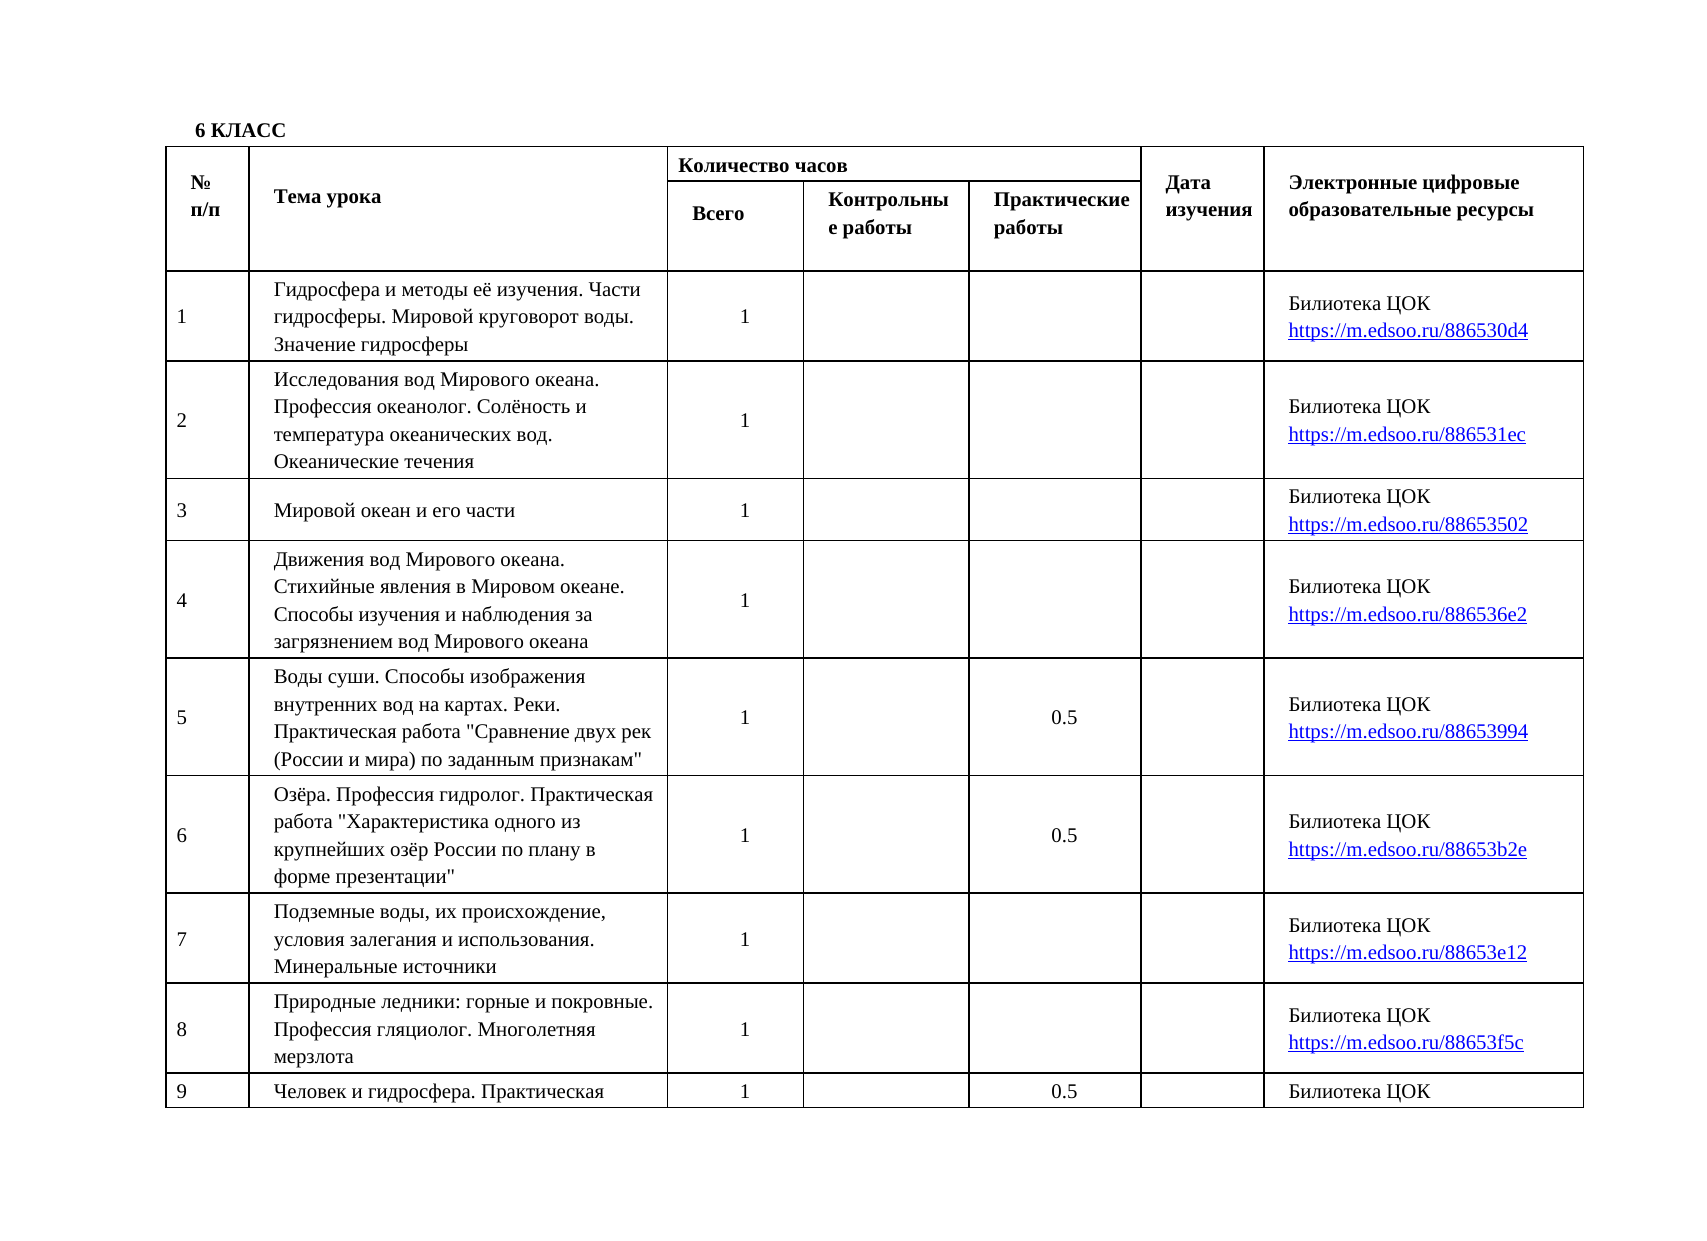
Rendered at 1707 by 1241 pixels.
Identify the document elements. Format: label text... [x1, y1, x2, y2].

table_cell Гидросфера и методы её изучения. Части гидросферы. Мировой круговорот воды. Значение гидросферы [250, 272, 667, 360]
table_cell 1 [668, 659, 803, 775]
table_cell Воды суши. Способы изображения внутренних вод на картах. Реки. Практическая работа "Сравнение двух рек (России и мира) по заданным признакам" [250, 659, 667, 775]
table_cell [970, 362, 1140, 477]
table_header Количество часов [668, 147, 1140, 180]
table_cell 1 [668, 776, 803, 892]
table_cell 2 [167, 362, 248, 477]
table_cell Исследования вод Мирового океана. Профессия океанолог. Солёность и температура океанических вод. Океанические течения [250, 362, 667, 477]
table_cell Билиотека ЦОК https://m.edsoo.ru/88653e12 [1265, 894, 1583, 982]
table_cell 7 [167, 894, 248, 982]
table_cell [804, 984, 968, 1072]
table_cell [970, 272, 1140, 360]
table_cell Всего [668, 182, 803, 270]
table_header Электронные цифровые образовательные ресурсы [1265, 147, 1583, 270]
table_cell [804, 541, 968, 657]
table_cell Билиотека ЦОК https://m.edsoo.ru/88653b2e [1265, 776, 1583, 892]
table_cell 1 [167, 272, 248, 360]
table_cell 0.5 [970, 659, 1140, 775]
table_cell [1142, 984, 1263, 1072]
table_cell Билиотека ЦОК https://m.edsoo.ru/88653502 [1265, 479, 1583, 540]
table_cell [250, 1074, 667, 1107]
table_cell 9 [167, 1074, 248, 1107]
table_cell [1142, 1074, 1263, 1107]
table_cell [804, 894, 968, 982]
table_cell [804, 362, 968, 477]
table_cell Билиотека ЦОК https://m.edsoo.ru/886536e2 [1265, 541, 1583, 657]
table_cell Контрольные работы [804, 182, 968, 270]
table_cell [1142, 362, 1263, 477]
table_cell Билиотека ЦОК https://m.edsoo.ru/88653994 [1265, 659, 1583, 775]
table_cell 0.5 [970, 1074, 1140, 1107]
table_cell 1 [668, 894, 803, 982]
table_cell Подземные воды, их происхождение, условия залегания и использования. Минеральные источники [250, 894, 667, 982]
table_cell 6 [167, 776, 248, 892]
table_cell 5 [167, 659, 248, 775]
table_cell 1 [668, 984, 803, 1072]
table_cell [970, 541, 1140, 657]
table_cell 1 [668, 479, 803, 540]
table_cell 1 [668, 541, 803, 657]
table_cell [804, 776, 968, 892]
table_header Дата изучения [1142, 147, 1263, 270]
table_cell [970, 984, 1140, 1072]
table_cell [970, 479, 1140, 540]
table_cell [804, 479, 968, 540]
table_cell 0.5 [970, 776, 1140, 892]
table_cell 1 [668, 362, 803, 477]
table_cell [1142, 541, 1263, 657]
table_cell [1142, 776, 1263, 892]
table_cell Билиотека ЦОК https://m.edsoo.ru/886530d4 [1265, 272, 1583, 360]
table_cell 1 [668, 1074, 803, 1107]
table_cell Движения вод Мирового океана. Стихийные явления в Мировом океане. Способы изучения и наблюдения за загрязнением вод Мирового океана [250, 541, 667, 657]
table_cell Практические работы [970, 182, 1140, 270]
table_cell [1142, 659, 1263, 775]
table_cell Мировой океан и его части [250, 479, 667, 540]
table_cell Озёра. Профессия гидролог. Практическая работа "Характеристика одного из крупнейших озёр России по плану в форме презентации" [250, 776, 667, 892]
table_cell Билиотека ЦОК https://m.edsoo.ru/88653f5c [1265, 984, 1583, 1072]
table_cell Природные ледники: горные и покровные. Профессия гляциолог. Многолетняя мерзлота [250, 984, 667, 1072]
table_header Тема урока [250, 147, 667, 270]
table_cell [804, 1074, 968, 1107]
table_cell [804, 272, 968, 360]
table_cell [1142, 272, 1263, 360]
text 6 КЛАСС [190, 118, 1618, 142]
table_cell 4 [167, 541, 248, 657]
table_cell [1142, 479, 1263, 540]
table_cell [1265, 1074, 1583, 1107]
table_cell [1142, 894, 1263, 982]
table_cell [804, 659, 968, 775]
table_cell 1 [668, 272, 803, 360]
table_cell [970, 894, 1140, 982]
table_cell Билиотека ЦОК https://m.edsoo.ru/886531ec [1265, 362, 1583, 477]
table_cell 3 [167, 479, 248, 540]
table_cell 8 [167, 984, 248, 1072]
table_header № п/п [167, 147, 248, 270]
